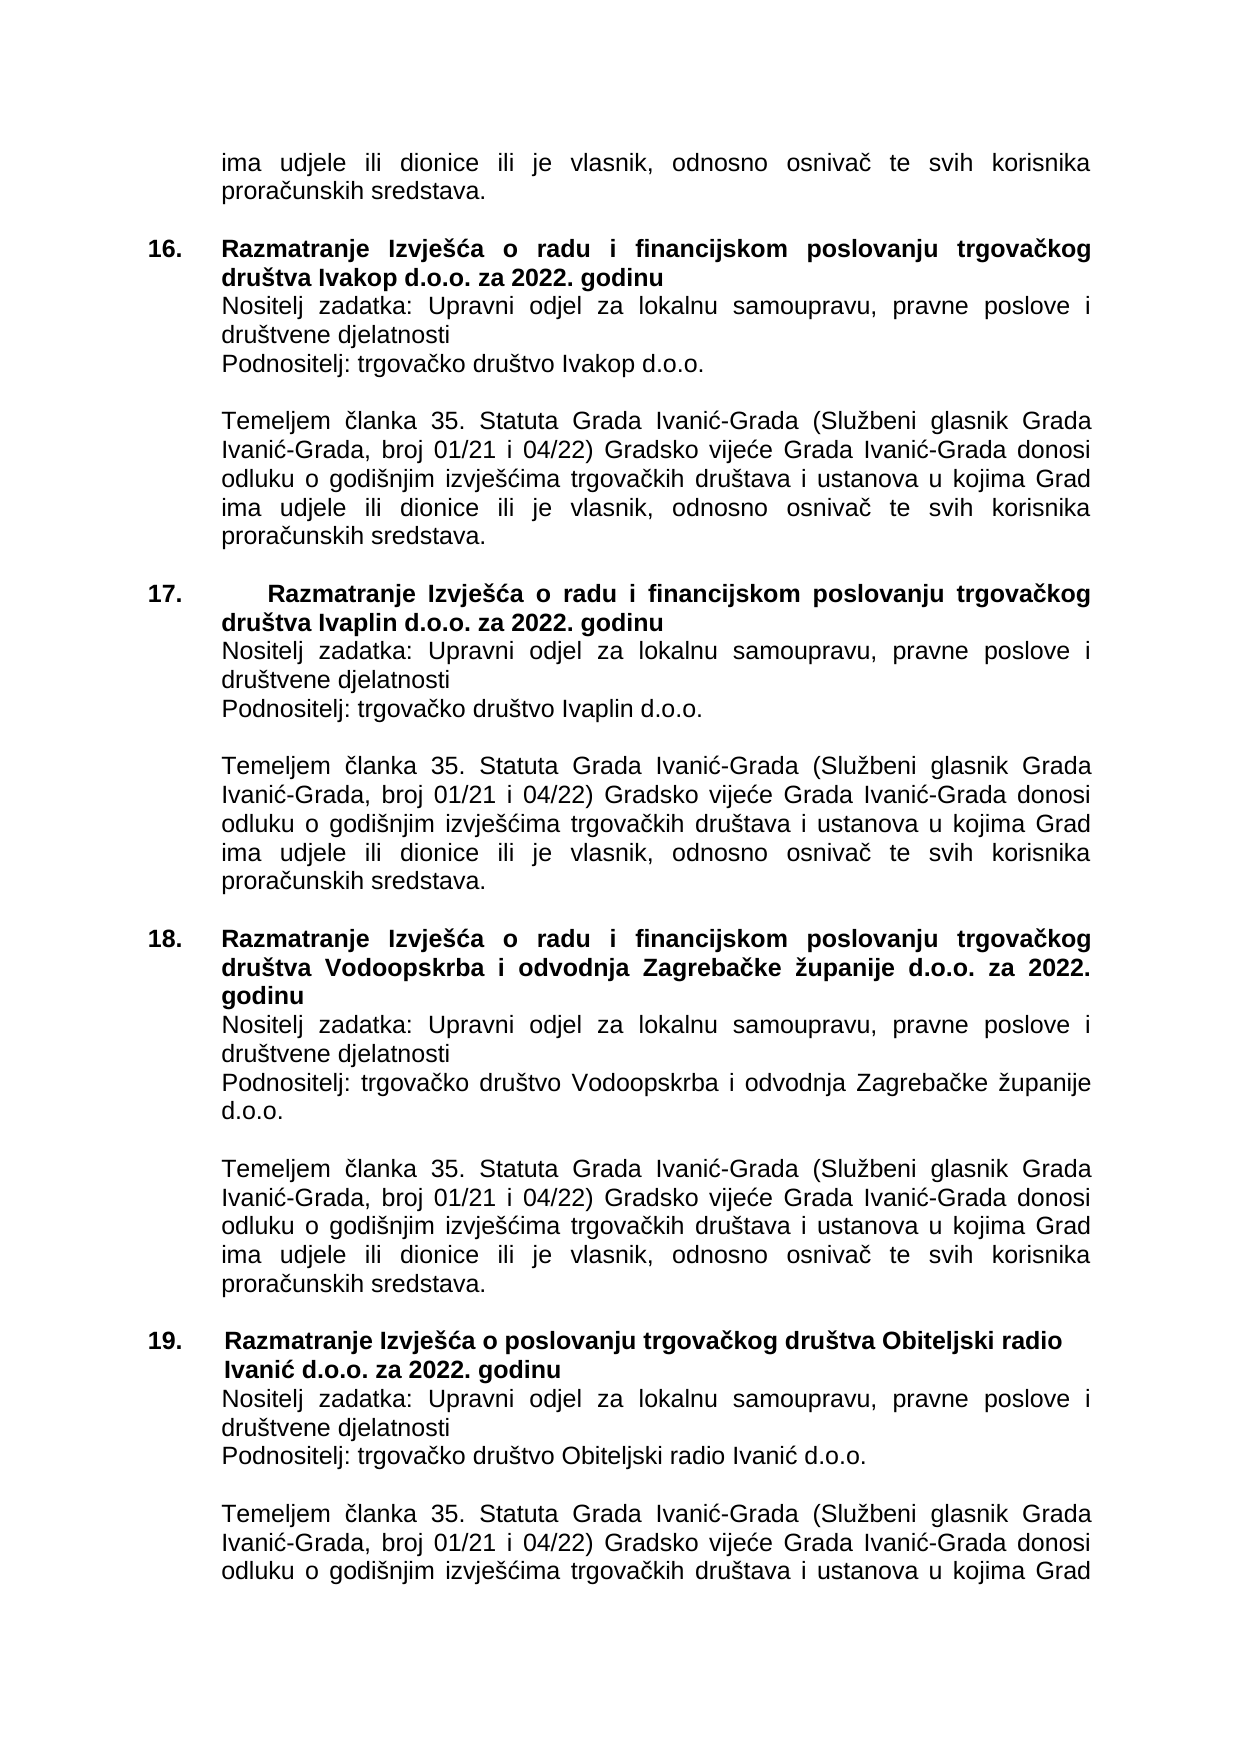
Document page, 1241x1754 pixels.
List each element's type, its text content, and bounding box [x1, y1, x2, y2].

text Nositelj zadatka: Upravni odjel za lokalnu samoupravu, pravne poslove i društvene djelatnosti [221, 1384, 1093, 1441]
text 18. Razmatranje Izvješća o radu i financijskom poslovanju trgovačkog društva Vodoopskrba i odvodnja Zagrebačke županije d.o.o. za 2022. godinu [148, 924, 1093, 1010]
text 16. Razmatranje Izvješća o radu i financijskom poslovanju trgovačkog društva Ivakop d.o.o. za 2022. godinu [148, 234, 1093, 291]
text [221, 1499, 1093, 1585]
text Nositelj zadatka: Upravni odjel za lokalnu samoupravu, pravne poslove i društvene djelatnosti [221, 291, 1093, 349]
text Nositelj zadatka: Upravni odjel za lokalnu samoupravu, pravne poslove i društvene djelatnosti [221, 1010, 1093, 1068]
text 19. Razmatranje Izvješća o poslovanju trgovačkog društva Obiteljski radio [148, 1326, 1093, 1355]
text Ivanić d.o.o. za 2022. godinu [148, 1355, 1093, 1384]
text Podnositelj: trgovačko društvo Vodoopskrba i odvodnja Zagrebačke županije d.o.o. [221, 1068, 1093, 1125]
text Podnositelj: trgovačko društvo Ivaplin d.o.o. [221, 694, 1093, 723]
text 17. Razmatranje Izvješća o radu i financijskom poslovanju trgovačkog društva Ivaplin d.o.o. za 2022. godinu [148, 579, 1093, 636]
text Podnositelj: trgovačko društvo Obiteljski radio Ivanić d.o.o. [221, 1441, 1093, 1470]
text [221, 148, 1093, 205]
text Nositelj zadatka: Upravni odjel za lokalnu samoupravu, pravne poslove i društvene djelatnosti [221, 636, 1093, 694]
text Podnositelj: trgovačko društvo Ivakop d.o.o. [221, 349, 1093, 378]
